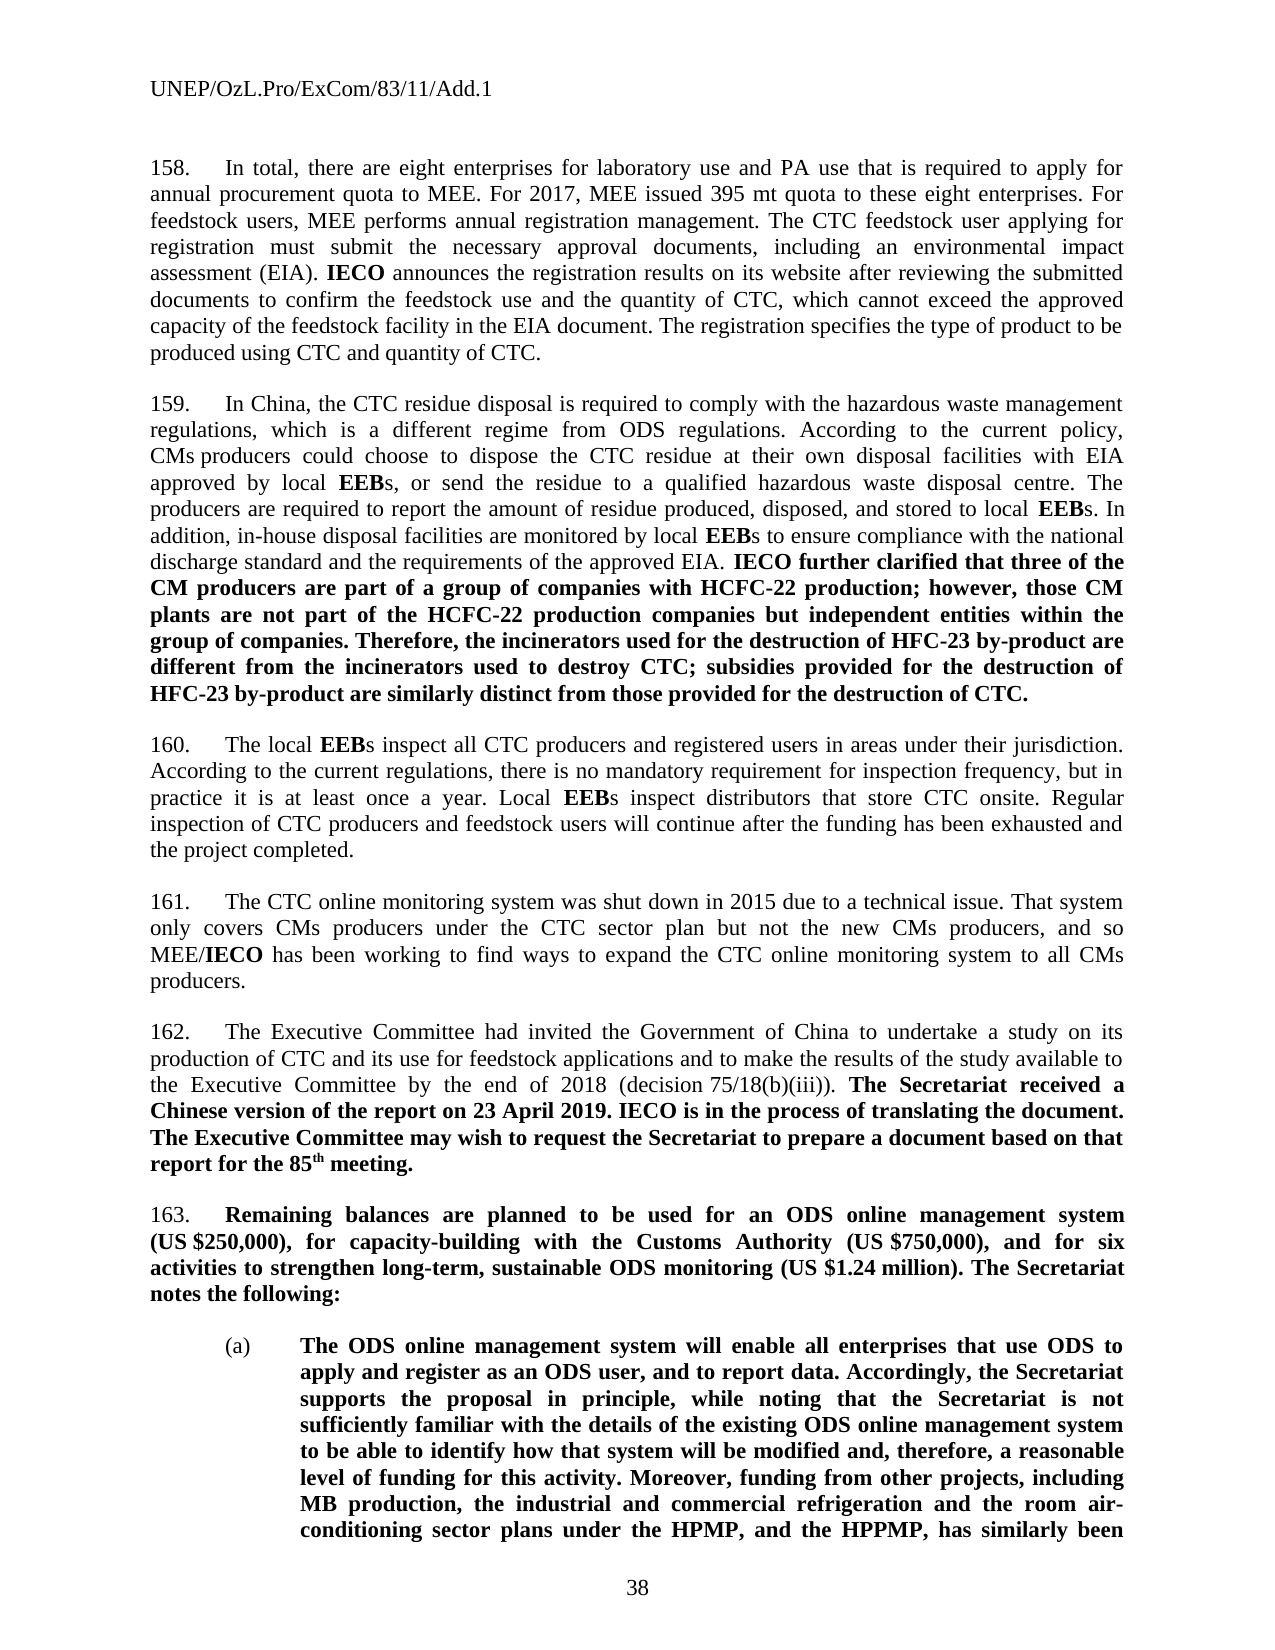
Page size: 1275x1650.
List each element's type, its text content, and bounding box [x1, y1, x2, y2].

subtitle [225, 1332, 1125, 1543]
subtitle In China, the CTC residue disposal is required to comply with the hazardous waste management regulations, which is a different regime from ODS regulations. According to the current policy, CMs producers could choose to dispose the CTC residue at their own disposal facilities with EIA approved by local EEBs, or send the residue to a qualified hazardous waste disposal centre. The producers are required to report the amount of residue produced, disposed, and stored to local EEBs. In addition, in-house disposal facilities are monitored by local EEBs to ensure compliance with the national discharge standard and the requirements of the approved EIA. IECO further clarified that three of the CM producers are part of a group of companies with HCFC-22 production; however, those CM plants are not part of the HCFC-22 production companies but independent entities within the group of companies. Therefore, the incinerators used for the destruction of HFC-23 by-product are different from the incinerators used to destroy CTC; subsidies provided for the destruction of HFC-23 by-product are similarly distinct from those provided for the destruction of CTC. [150, 390, 1125, 706]
subtitle In total, there are eight enterprises for laboratory use and PA use that is required to apply for annual procurement quota to MEE. For 2017, MEE issued 395 mt quota to these eight enterprises. For feedstock users, MEE performs annual registration management. The CTC feedstock user applying for registration must submit the necessary approval documents, including an environmental impact assessment (EIA). IECO announces the registration results on its website after reviewing the submitted documents to confirm the feedstock use and the quantity of CTC, which cannot exceed the approved capacity of the feedstock facility in the EIA document. The registration specifies the type of product to be produced using CTC and quantity of CTC. [150, 154, 1125, 365]
subtitle The local EEBs inspect all CTC producers and registered users in areas under their jurisdiction. According to the current regulations, there is no mandatory requirement for inspection frequency, but in practice it is at least once a year. Local EEBs inspect distributors that store CTC onsite. Regular inspection of CTC producers and feedstock users will continue after the funding has been exhausted and the project completed. [150, 731, 1125, 863]
subtitle The Executive Committee had invited the Government of China to undertake a study on its production of CTC and its use for feedstock applications and to make the results of the study available to the Executive Committee by the end of 2018 (decision 75/18(b)(iii)). The Secretariat received a Chinese version of the report on 23 April 2019. IECO is in the process of translating the document. The Executive Committee may wish to request the Secretariat to prepare a document based on that report for the 85th meeting. [150, 1018, 1125, 1176]
subtitle The CTC online monitoring system was shut down in 2015 due to a technical issue. That system only covers CMs producers under the CTC sector plan but not the new CMs producers, and so MEE/IECO has been working to find ways to expand the CTC online monitoring system to all CMs producers. [150, 888, 1125, 993]
subtitle Remaining balances are planned to be used for an ODS online management system (US $250,000), for capacity-building with the Customs Authority (US $750,000), and for six activities to strengthen long-term, sustainable ODS monitoring (US $1.24 million). The Secretariat notes the following: [150, 1201, 1125, 1307]
